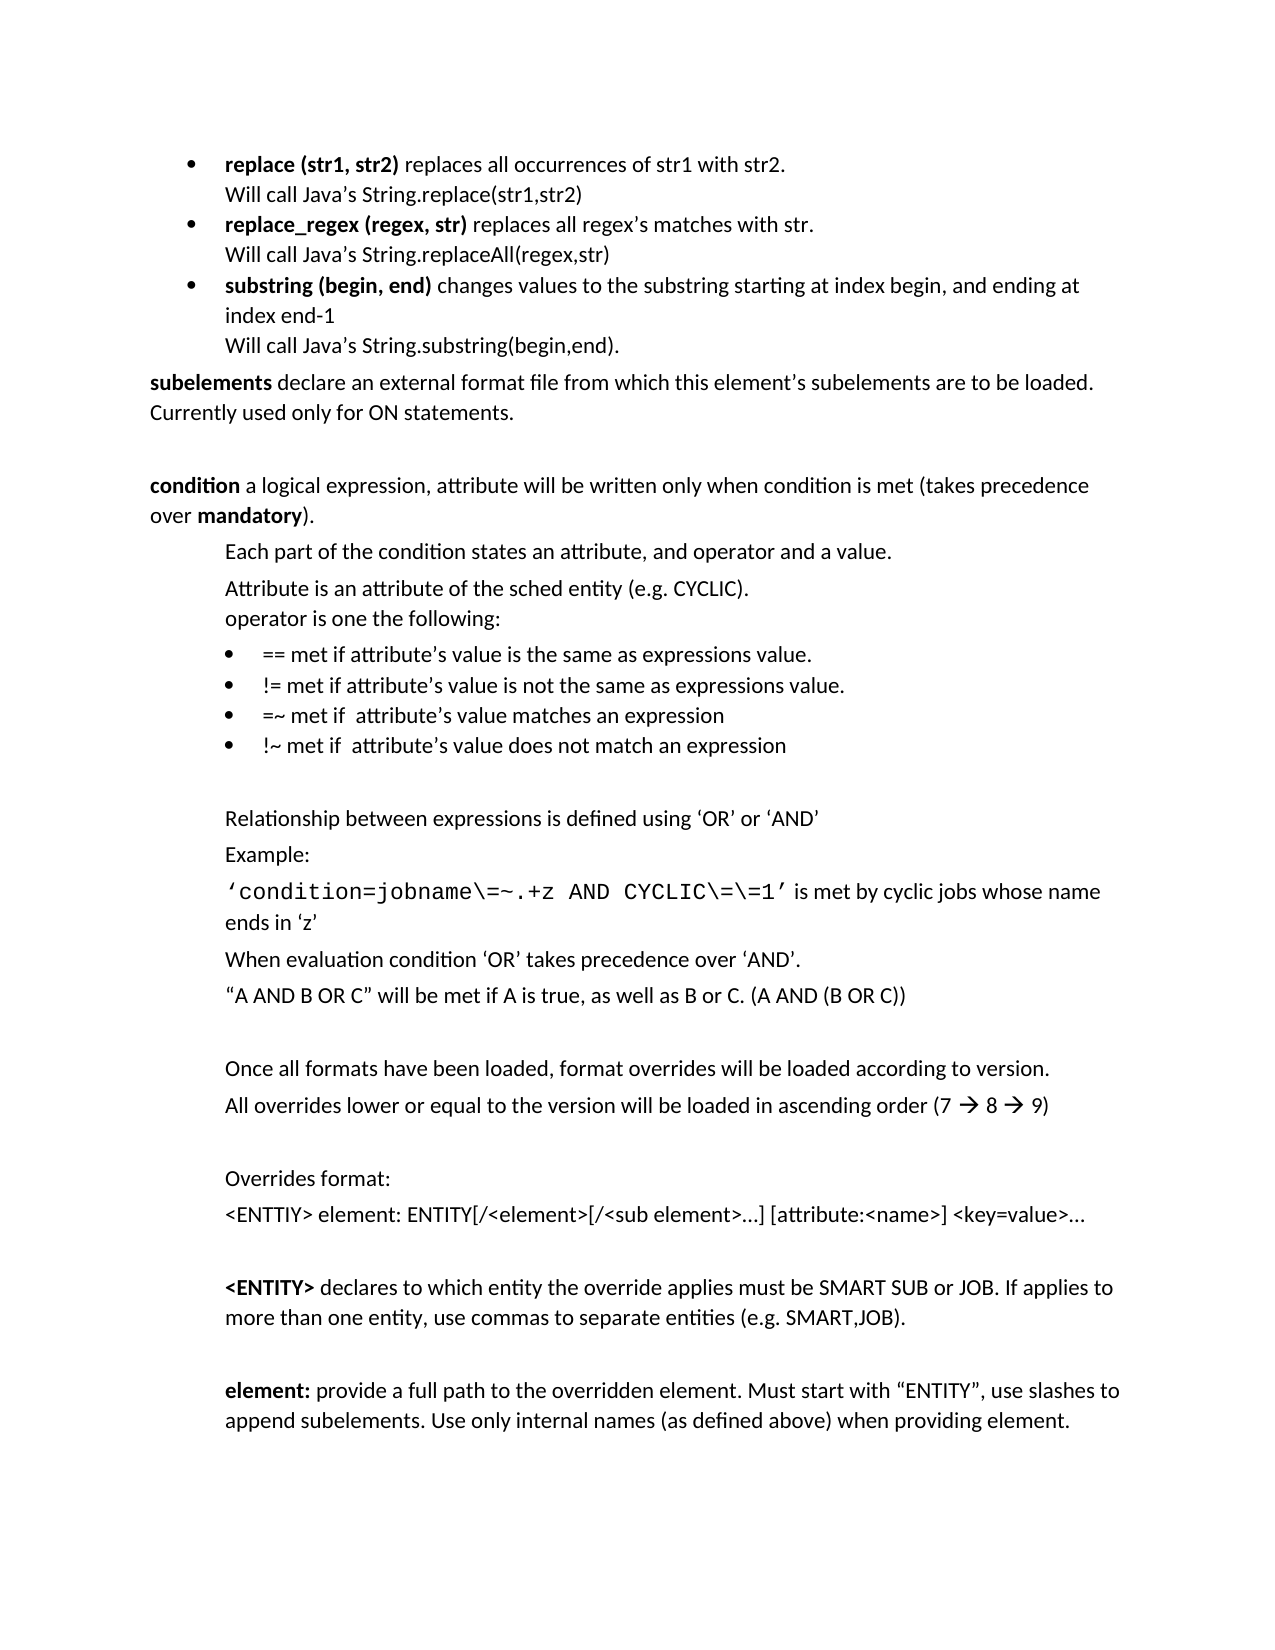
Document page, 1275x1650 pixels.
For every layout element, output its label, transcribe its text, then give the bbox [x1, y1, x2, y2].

text subelements declare an external format file from which this element’s subelements are to be loaded. Currently used only for ON statements. [150, 368, 1125, 426]
text condition a logical expression, attribute will be written only when condition is met (takes precedence over mandatory). [150, 471, 1125, 529]
text “A AND B OR C” will be met if A is true, as well as B or C. (A AND (B OR C)) [225, 981, 1125, 1009]
list != met if attribute’s value is not the same as expressions value. [225, 671, 1125, 699]
list == met if attribute’s value is the same as expressions value. [225, 641, 1125, 669]
list !~ met if attribute’s value does not match an expression [225, 731, 1125, 759]
text All overrides lower or equal to the version will be loaded in ascending order (7 8 9) [225, 1091, 1125, 1119]
text Each part of the condition states an attribute, and operator and a value. [150, 537, 1125, 566]
text element: provide a full path to the overridden element. Must start with “ENTITY”, use slashes to append subelements. Use only internal names (as defined above) when providing element. [225, 1376, 1125, 1434]
list substring (begin, end) changes values to the substring starting at index begin, and ending at index end-1 Will call Java’s String.substring(begin,end). [187, 271, 1125, 359]
list =~ met if attribute’s value matches an expression [225, 701, 1125, 729]
text ‘condition=jobname\=~.+z AND CYCLIC\=\=1’ is met by cyclic jobs whose name ends in ‘z’ [225, 877, 1125, 936]
text <ENTTIY> element: ENTITY[/<element>[/<sub element>…] [attribute:<name>] <key=value>… [225, 1200, 1125, 1228]
text Overrides format: [225, 1164, 1125, 1192]
list replace_regex (regex, str) replaces all regex’s matches with str. Will call Java’s String.replaceAll(regex,str) [187, 210, 1125, 269]
text <ENTITY> declares to which entity the override applies must be SMART SUB or JOB. If applies to more than one entity, use commas to separate entities (e.g. SMART,JOB). [225, 1273, 1125, 1331]
text Relationship between expressions is defined using ‘OR’ or ‘AND’ [225, 804, 1125, 832]
list replace (str1, str2) replaces all occurrences of str1 with str2. Will call Java’s String.replace(str1,str2) [187, 150, 1125, 208]
text Once all formats have been loaded, format overrides will be loaded according to version. [225, 1054, 1125, 1082]
text When evaluation condition ‘OR’ takes precedence over ‘AND’. [225, 945, 1125, 973]
text Attribute is an attribute of the sched entity (e.g. CYCLIC). operator is one the following: [150, 574, 1125, 632]
text Example: [225, 841, 1125, 869]
